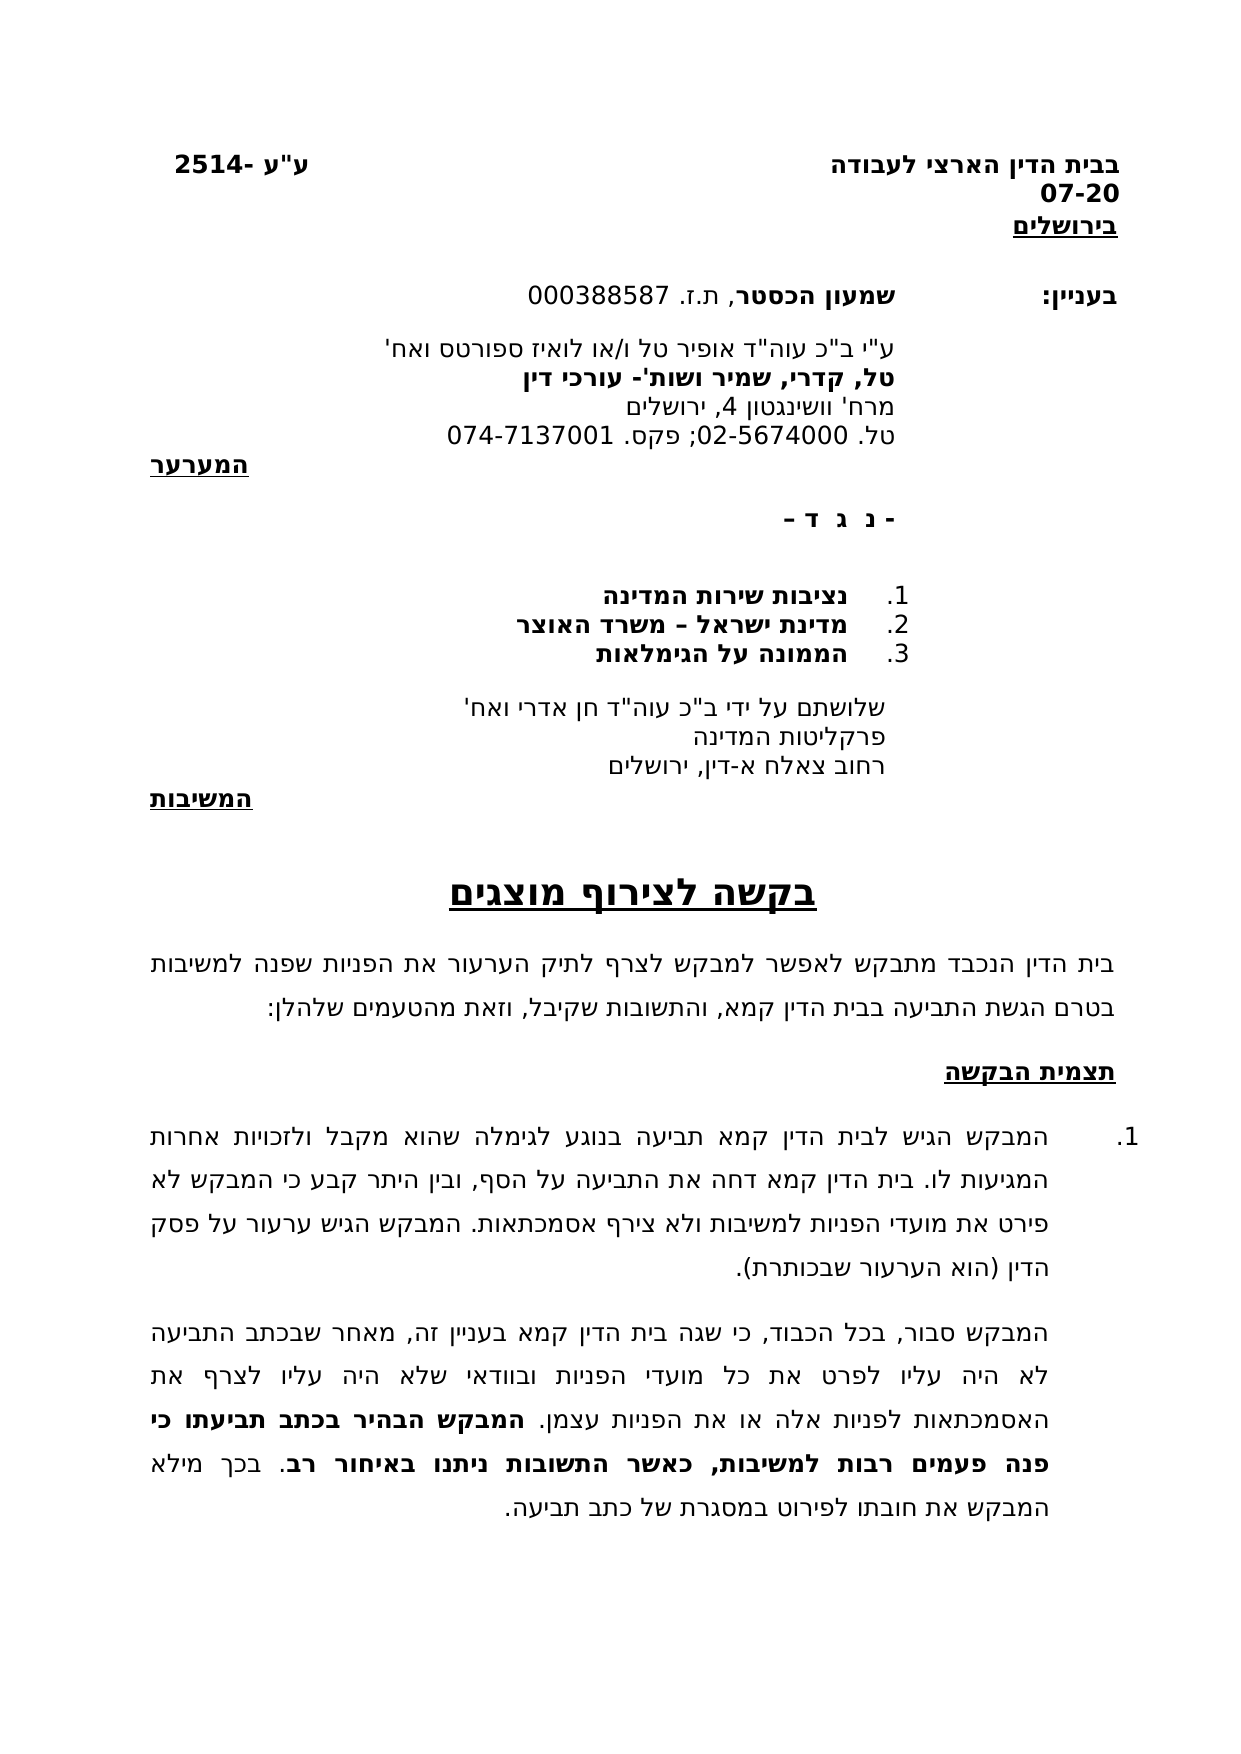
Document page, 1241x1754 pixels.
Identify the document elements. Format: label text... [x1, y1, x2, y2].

text טל, קדרי, שמיר ושות'- עורכי דין [150, 363, 895, 392]
text רחוב צאלח א-דין, ירושלים [150, 751, 886, 780]
text בבית הדין הארצי לעבודה ע"ע 2514-07-20 [150, 150, 1120, 208]
list הממונה על הגימלאות [150, 639, 886, 669]
list המבקש הגיש לבית הדין קמא תביעה בנוגע לגימלה שהוא מקבל ולזכויות אחרות המגיעות לו. בית הדין קמא דחה את התביעה על הסף, ובין היתר קבע כי המבקש לא פירט את מועדי הפניות למשיבות ולא צירף אסמכתאות. המבקש הגיש ערעור על פסק הדין (הוא הערעור שבכותרת). [150, 1122, 1116, 1282]
text המערער [150, 451, 1120, 480]
text המבקש סבור, בכל הכבוד, כי שגה בית הדין קמא בעניין זה, מאחר שבכתב התביעה לא היה עליו לפרט את כל מועדי הפניות ובוודאי שלא היה עליו לצרף את האסמכתאות לפניות אלה או את הפניות עצמן. המבקש הבהיר בכתב תביעתו כי פנה פעמים רבות למשיבות, כאשר התשובות ניתנו באיחור רב. בכך מילא המבקש את חובתו לפירוט במסגרת של כתב תביעה. [150, 1318, 1050, 1522]
list נציבות שירות המדינה [150, 581, 886, 610]
text טל. 02-5674000; פקס. 074-7137001 [150, 422, 1120, 451]
subtitle בירושלים [190, 214, 1117, 239]
list מדינת ישראל – משרד האוצר [150, 610, 886, 639]
text בעניין: שמעון הכסטר, ת.ז. 000388587 [150, 281, 1117, 310]
text בית הדין הנכבד מתבקש לאפשר למבקש לצרף לתיק הערעור את הפניות שפנה למשיבות בטרם הגשת התביעה בבית הדין קמא, והתשובות שקיבל, וזאת מהטעמים שלהלן: [150, 949, 1116, 1022]
text מרח' וושינגטון 4, ירושלים [150, 392, 1120, 422]
text ע"י ב"כ עוה"ד ו/או לואיז ספורטס ואח' [150, 334, 895, 363]
text המשיבות [150, 780, 1115, 814]
text שלושתם על ידי ב"כ עוה"ד חן אדרי ואח' [150, 693, 886, 722]
text בקשה לצירוף מוצגים [150, 871, 1115, 915]
text תצמית הבקשה [150, 1057, 1116, 1086]
text - נ ג ד – [150, 504, 1120, 533]
text פרקליטות המדינה [150, 722, 886, 751]
